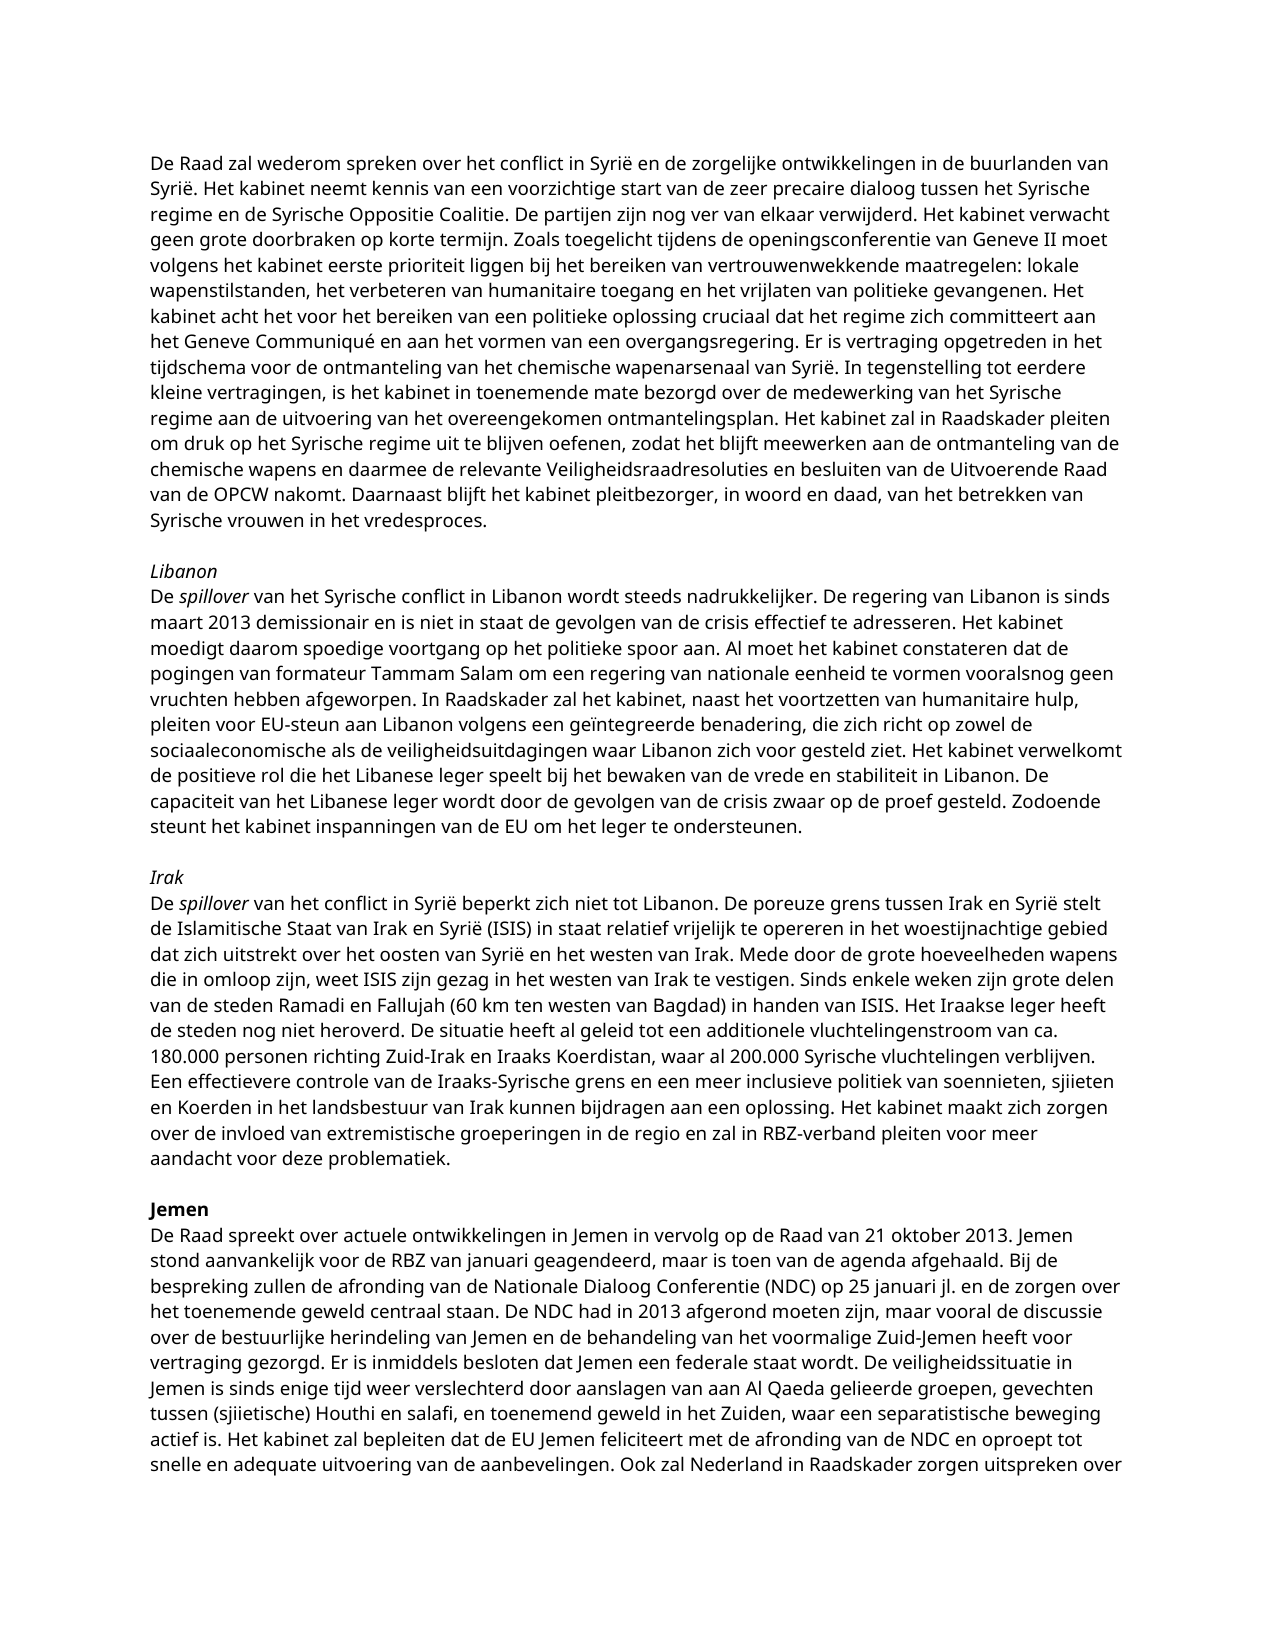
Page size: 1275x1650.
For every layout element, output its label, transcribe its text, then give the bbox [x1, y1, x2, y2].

text De Raad zal wederom spreken over het conflict in Syrië en de zorgelijke ontwikkelingen in de buurlanden van Syrië. Het kabinet neemt kennis van een voorzichtige start van de zeer precaire dialoog tussen het Syrische regime en de Syrische Oppositie Coalitie. De partijen zijn nog ver van elkaar verwijderd. Het kabinet verwacht geen grote doorbraken op korte termijn. Zoals toegelicht tijdens de openingsconferentie van Geneve II moet volgens het kabinet eerste prioriteit liggen bij het bereiken van vertrouwenwekkende maatregelen: lokale wapenstilstanden, het verbeteren van humanitaire toegang en het vrijlaten van politieke gevangenen. Het kabinet acht het voor het bereiken van een politieke oplossing cruciaal dat het regime zich committeert aan het Geneve Communiqué en aan het vormen van een overgangsregering. Er is vertraging opgetreden in het tijdschema voor de ontmanteling van het chemische wapenarsenaal van Syrië. In tegenstelling tot eerdere kleine vertragingen, is het kabinet in toenemende mate bezorgd over de medewerking van het Syrische regime aan de uitvoering van het overeengekomen ontmantelingsplan. Het kabinet zal in Raadskader pleiten om druk op het Syrische regime uit te blijven oefenen, zodat het blijft meewerken aan de ontmanteling van de chemische wapens en daarmee de relevante Veiligheidsraadresoluties en besluiten van de Uitvoerende Raad van de OPCW nakomt. Daarnaast blijft het kabinet pleitbezorger, in woord en daad, van het betrekken van Syrische vrouwen in het vredesproces. [150, 150, 1125, 533]
text De spillover van het Syrische conflict in Libanon wordt steeds nadrukkelijker. De regering van Libanon is sinds maart 2013 demissionair en is niet in staat de gevolgen van de crisis effectief te adresseren. Het kabinet moedigt daarom spoedige voortgang op het politieke spoor aan. Al moet het kabinet constateren dat de pogingen van formateur Tammam Salam om een regering van nationale eenheid te vormen vooralsnog geen vruchten hebben afgeworpen. In Raadskader zal het kabinet, naast het voortzetten van humanitaire hulp, pleiten voor EU-steun aan Libanon volgens een geïntegreerde benadering, die zich richt op zowel de sociaaleconomische als de veiligheidsuitdagingen waar Libanon zich voor gesteld ziet. Het kabinet verwelkomt de positieve rol die het Libanese leger speelt bij het bewaken van de vrede en stabiliteit in Libanon. De capaciteit van het Libanese leger wordt door de gevolgen van de crisis zwaar op de proef gesteld. Zodoende steunt het kabinet inspanningen van de EU om het leger te ondersteunen. [150, 584, 1125, 839]
text De spillover van het conflict in Syrië beperkt zich niet tot Libanon. De poreuze grens tussen Irak en Syrië stelt de Islamitische Staat van Irak en Syrië (ISIS) in staat relatief vrijelijk te opereren in het woestijnachtige gebied dat zich uitstrekt over het oosten van Syrië en het westen van Irak. Mede door de grote hoeveelheden wapens die in omloop zijn, weet ISIS zijn gezag in het westen van Irak te vestigen. Sinds enkele weken zijn grote delen van de steden Ramadi en Fallujah (60 km ten westen van Bagdad) in handen van ISIS. Het Iraakse leger heeft de steden nog niet heroverd. De situatie heeft al geleid tot een additionele vluchtelingenstroom van ca. 180.000 personen richting Zuid-Irak en Iraaks Koerdistan, waar al 200.000 Syrische vluchtelingen verblijven. Een effectievere controle van de Iraaks-Syrische grens en een meer inclusieve politiek van soennieten, sjiieten en Koerden in het landsbestuur van Irak kunnen bijdragen aan een oplossing. Het kabinet maakt zich zorgen over de invloed van extremistische groeperingen in de regio en zal in RBZ-verband pleiten voor meer aandacht voor deze problematiek. [150, 890, 1125, 1171]
text Libanon [150, 558, 1125, 584]
text Jemen [150, 1196, 1125, 1222]
text Irak [150, 864, 1125, 890]
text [150, 1222, 1125, 1477]
